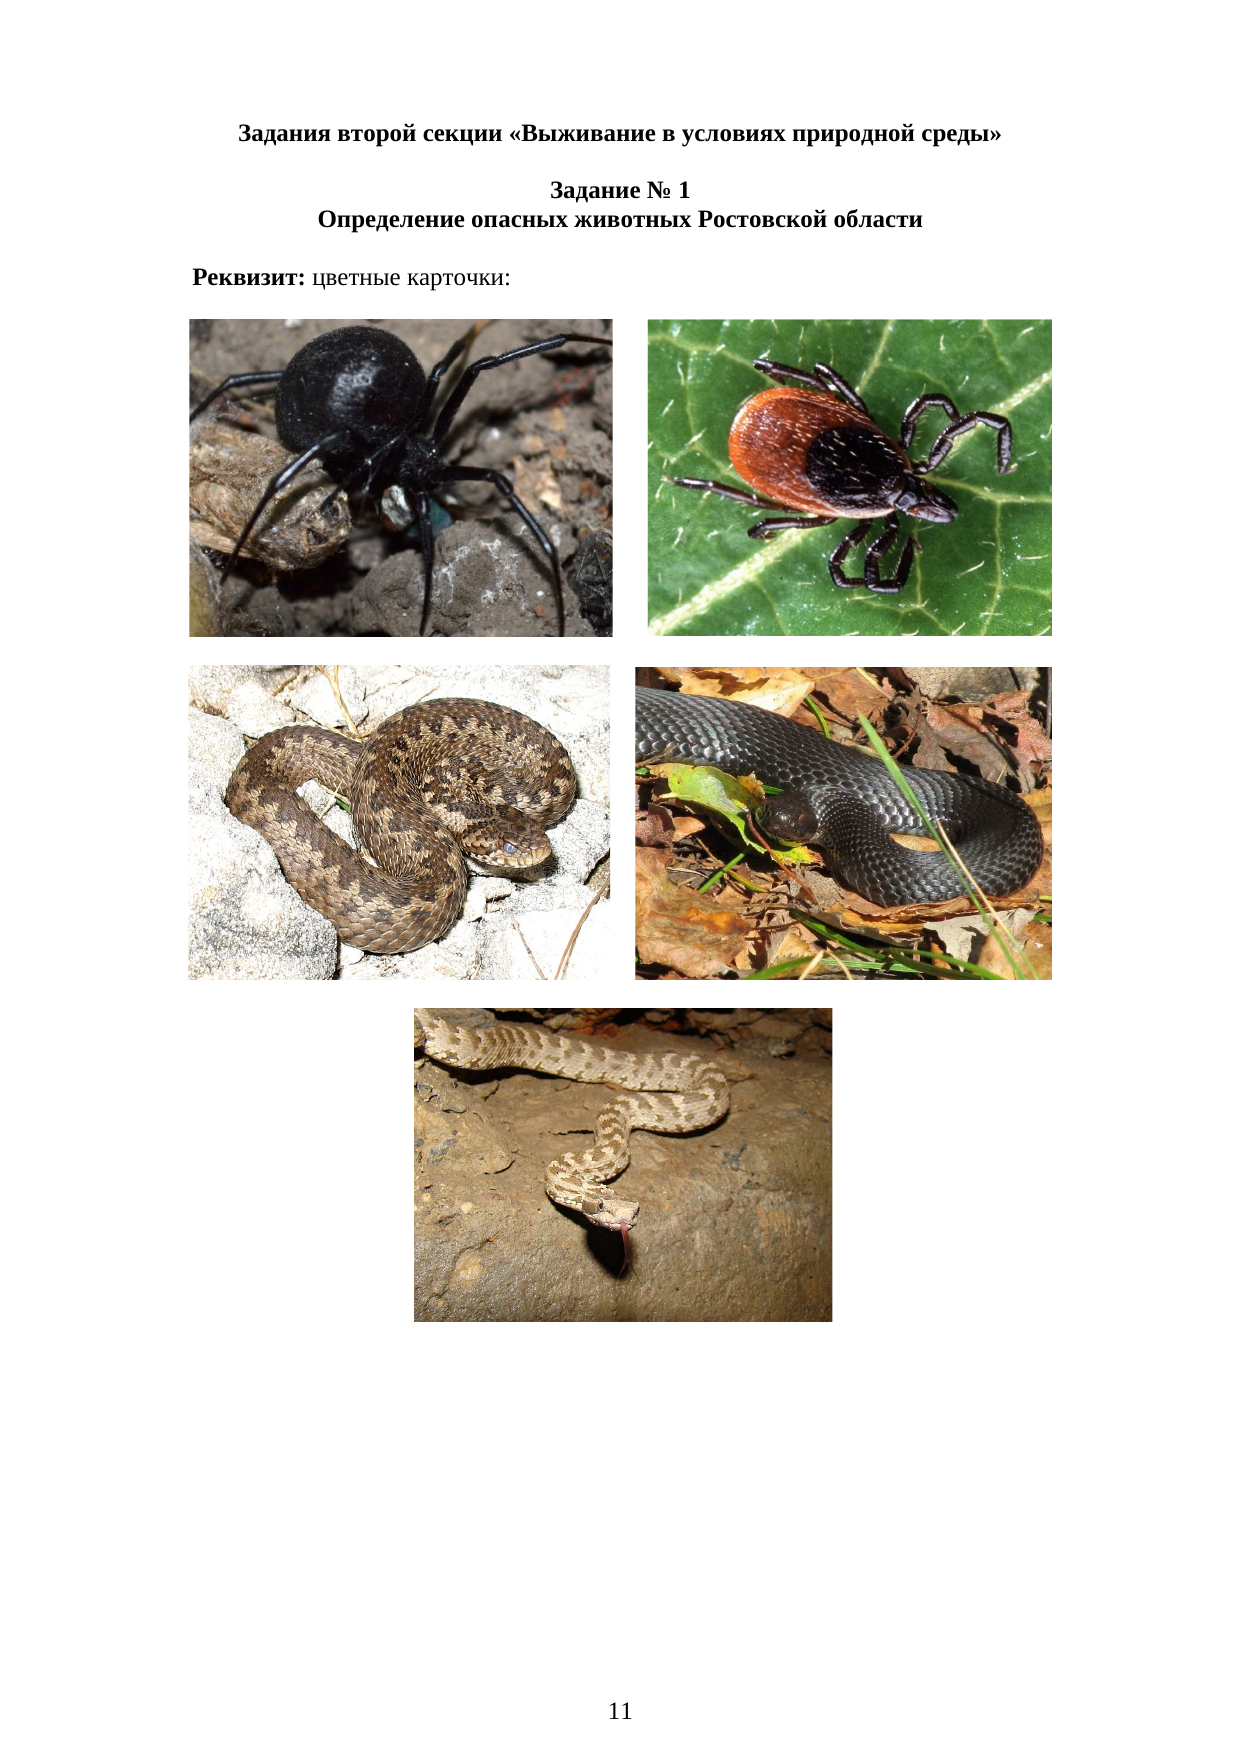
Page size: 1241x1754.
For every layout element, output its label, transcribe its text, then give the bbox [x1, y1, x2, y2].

text Задание № 1 [118, 176, 1122, 204]
picture [414, 1008, 833, 1322]
picture [635, 667, 1052, 980]
text Реквизит: цветные карточки: [118, 262, 1122, 291]
text Задания второй секции «Выживание в условиях природной среды» [118, 118, 1122, 147]
picture [648, 320, 1052, 636]
picture [188, 665, 611, 980]
text Определение опасных животных Ростовской области [118, 204, 1122, 233]
picture [189, 319, 613, 637]
